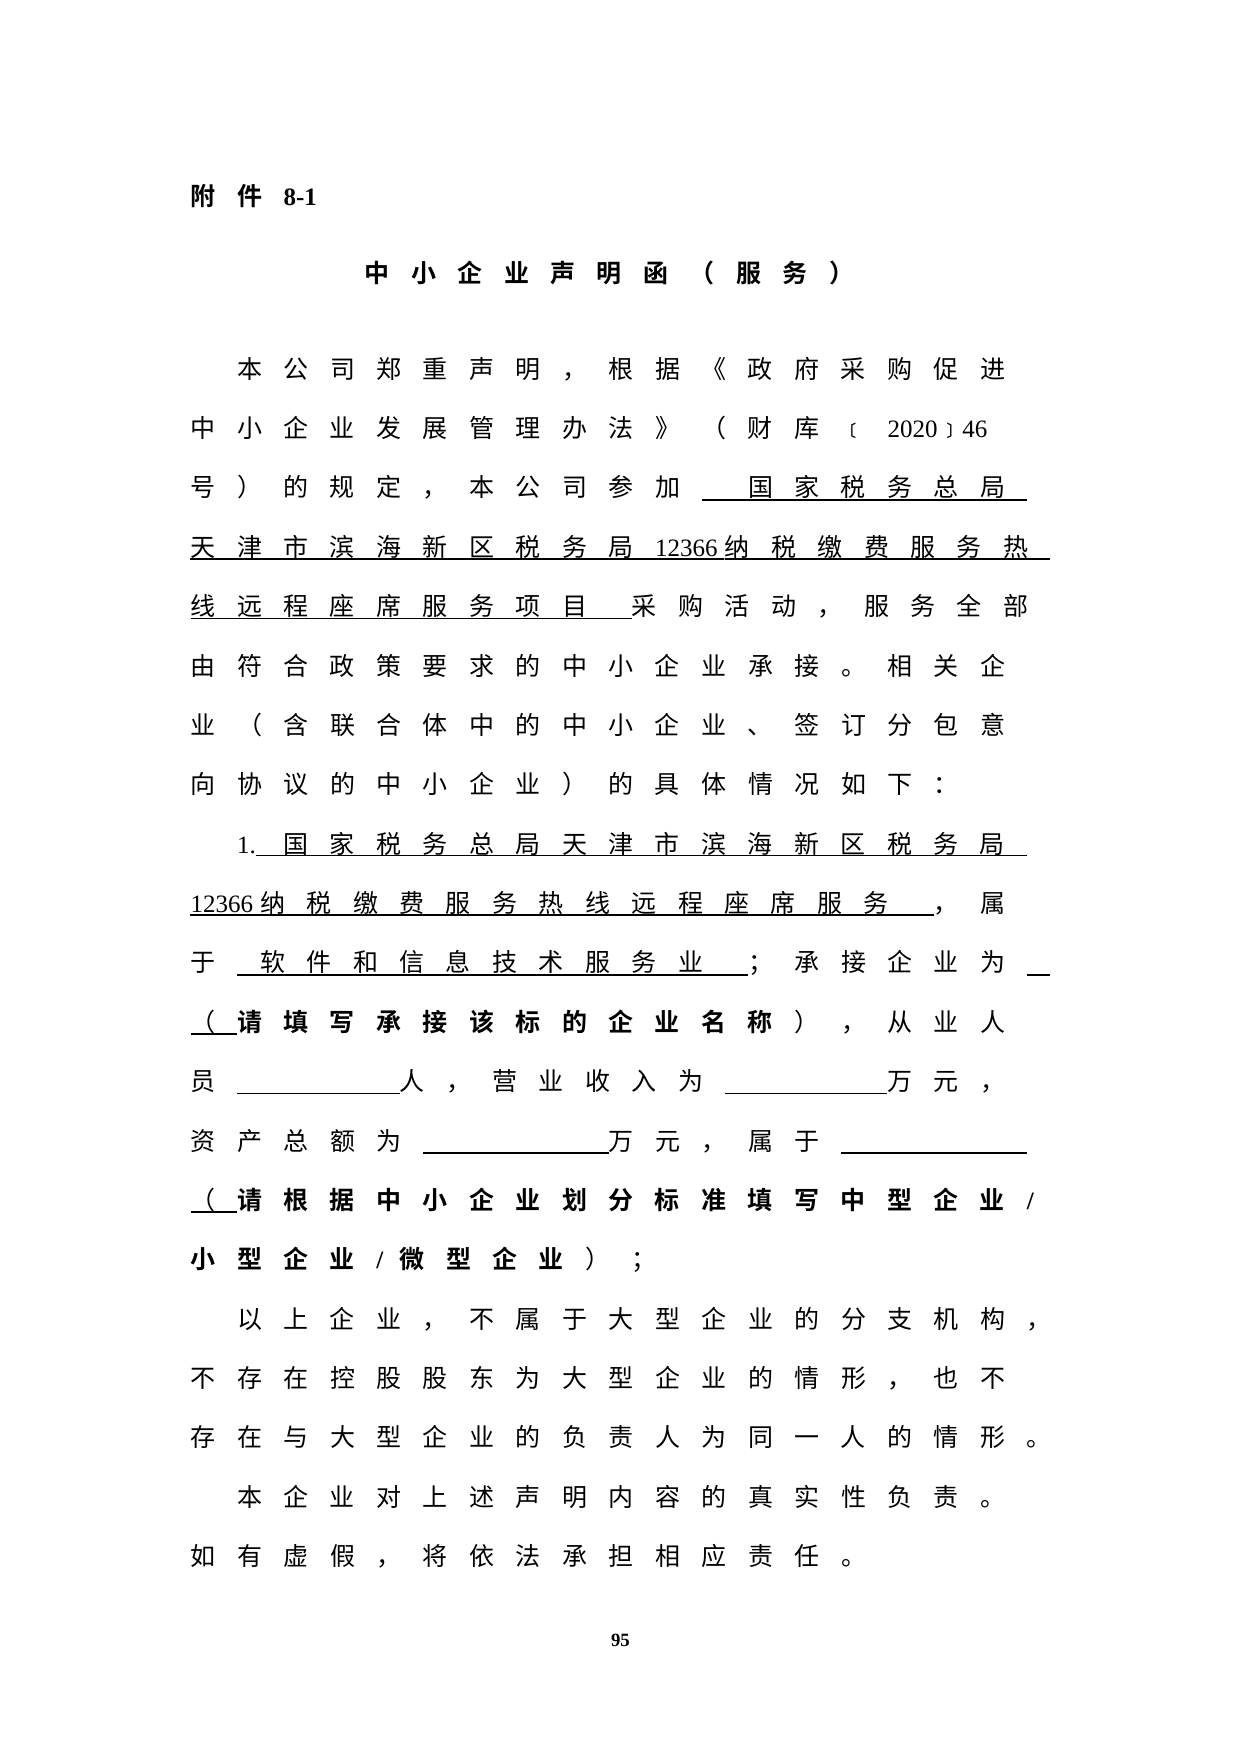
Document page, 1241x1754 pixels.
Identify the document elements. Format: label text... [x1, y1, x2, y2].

text 附件8-1 [190, 164, 1050, 224]
text 本公司郑重声明，根据《政府采购促进中小企业发展管理办法》（财库﹝2020﹞46号）的规定，本公司参加 国家税务总局天津市滨海新区税务局12366纳税缴费服务热线远程座席服务项目 采购活动，服务全部由符合政策要求的中小企业承接。相关企业（含联合体中的中小企业、签订分包意向协议的中小企业）的具体情况如下： [190, 560, 1050, 813]
text 中小企业声明函（服务） [190, 242, 1050, 301]
text 本企业对上述声明内容的真实性负责。如有虚假，将依法承担相应责任。 [190, 1466, 1050, 1584]
text 本公司郑重声明，根据《政府采购促进中小企业发展管理办法》（财库﹝2020﹞46号）的规定，本公司参加 国家税务总局天津市滨海新区税务局12366纳税缴费服务热线远程座席服务项目 采购活动，服务全部由符合政策要求的中小企业承接。相关企业（含联合体中的中小企业、签订分包意向协议的中小企业）的具体情况如下： [190, 338, 1050, 558]
text 1. 国家税务总局天津市滨海新区税务局12366纳税缴费服务热线远程座席服务 ，属于 软件和信息技术服务业 ；承接企业为 （请填写承接该标的企业名称），从业人员 人，营业收入为 万元，资产总额为 万元，属于 （请根据中小企业划分标准填写中型企业/小型企业/微型企业）； [190, 813, 1050, 1288]
text 以上企业，不属于大型企业的分支机构，不存在控股股东为大型企业的情形，也不存在与大型企业的负责人为同一人的情形。 [190, 1288, 1050, 1466]
